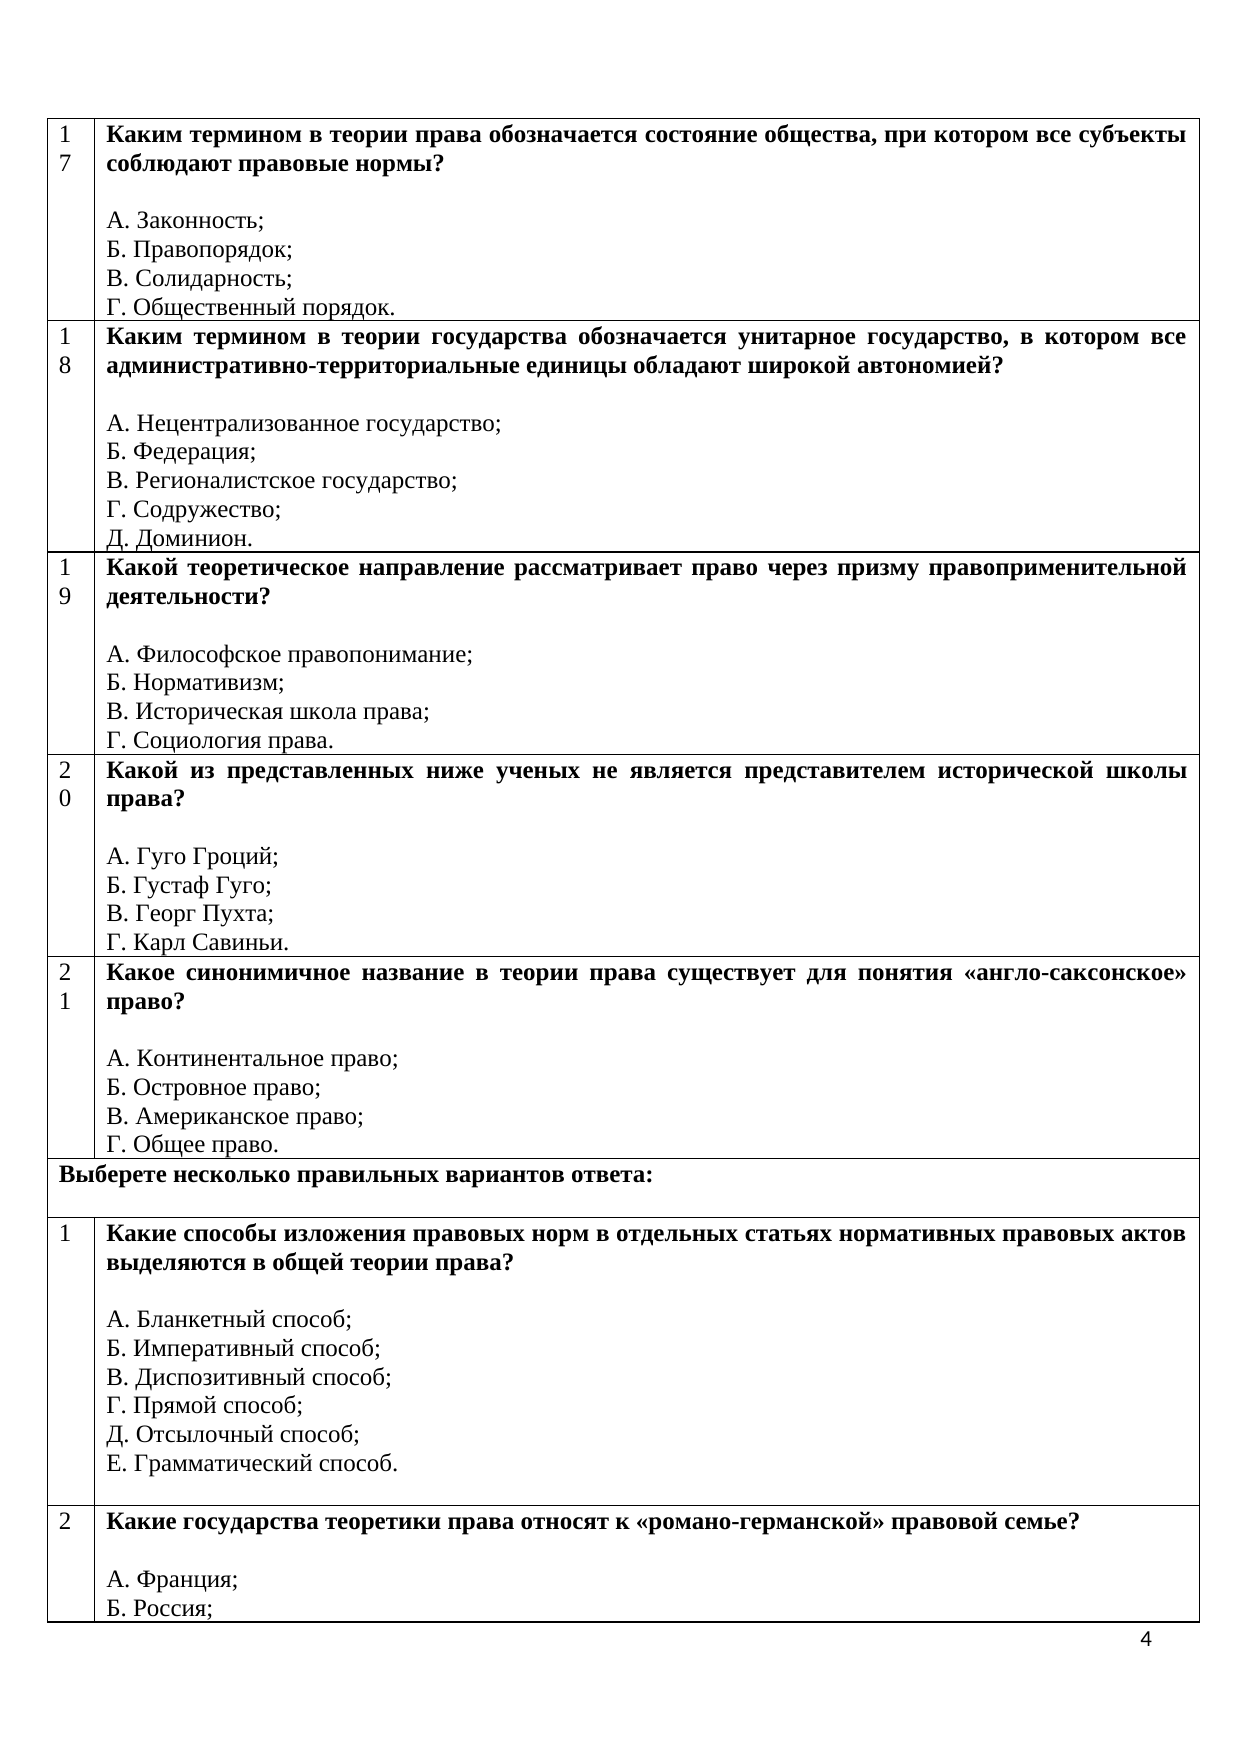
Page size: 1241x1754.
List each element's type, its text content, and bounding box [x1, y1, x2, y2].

table_cell Выберете несколько правильных вариантов ответа: [48, 1159, 1199, 1217]
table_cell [95, 1506, 1199, 1621]
table_cell 20 [48, 755, 94, 956]
table_cell Какой из представленных ниже ученых не является представителем исторической школы права? А. Гуго Гроций; Б. Густаф Гуго; В. Георг Пухта; Г. Карл Савиньи. [95, 755, 1199, 956]
table_cell 19 [48, 553, 94, 754]
table_cell 17 [48, 119, 94, 320]
table_cell Какое синонимичное название в теории права существует для понятия «англо-саксонское» право? А. Континентальное право; Б. Островное право; В. Американское право; Г. Общее право. [95, 957, 1199, 1158]
table_cell 18 [48, 321, 94, 551]
table_cell 21 [48, 957, 94, 1158]
table_cell 2 [48, 1506, 94, 1621]
table_cell 1 [48, 1218, 94, 1505]
table_cell Какой теоретическое направление рассматривает право через призму правоприменительной деятельности? А. Философское правопонимание; Б. Нормативизм; В. Историческая школа права; Г. Социология права. [95, 553, 1199, 754]
table_cell Каким термином в теории права обозначается состояние общества, при котором все субъекты соблюдают правовые нормы? А. Законность; Б. Правопорядок; В. Солидарность; Г. Общественный порядок. [95, 119, 1199, 320]
table_cell Каким термином в теории государства обозначается унитарное государство, в котором все административно-территориальные единицы обладают широкой автономией? А. Нецентрализованное государство; Б. Федерация; В. Регионалистское государство; Г. Содружество; Д. Доминион. [95, 321, 1199, 551]
table_cell Какие способы изложения правовых норм в отдельных статьях нормативных правовых актов выделяются в общей теории права? А. Бланкетный способ; Б. Императивный способ; В. Диспозитивный способ; Г. Прямой способ; Д. Отсылочный способ; Е. Грамматический способ. [95, 1218, 1199, 1505]
